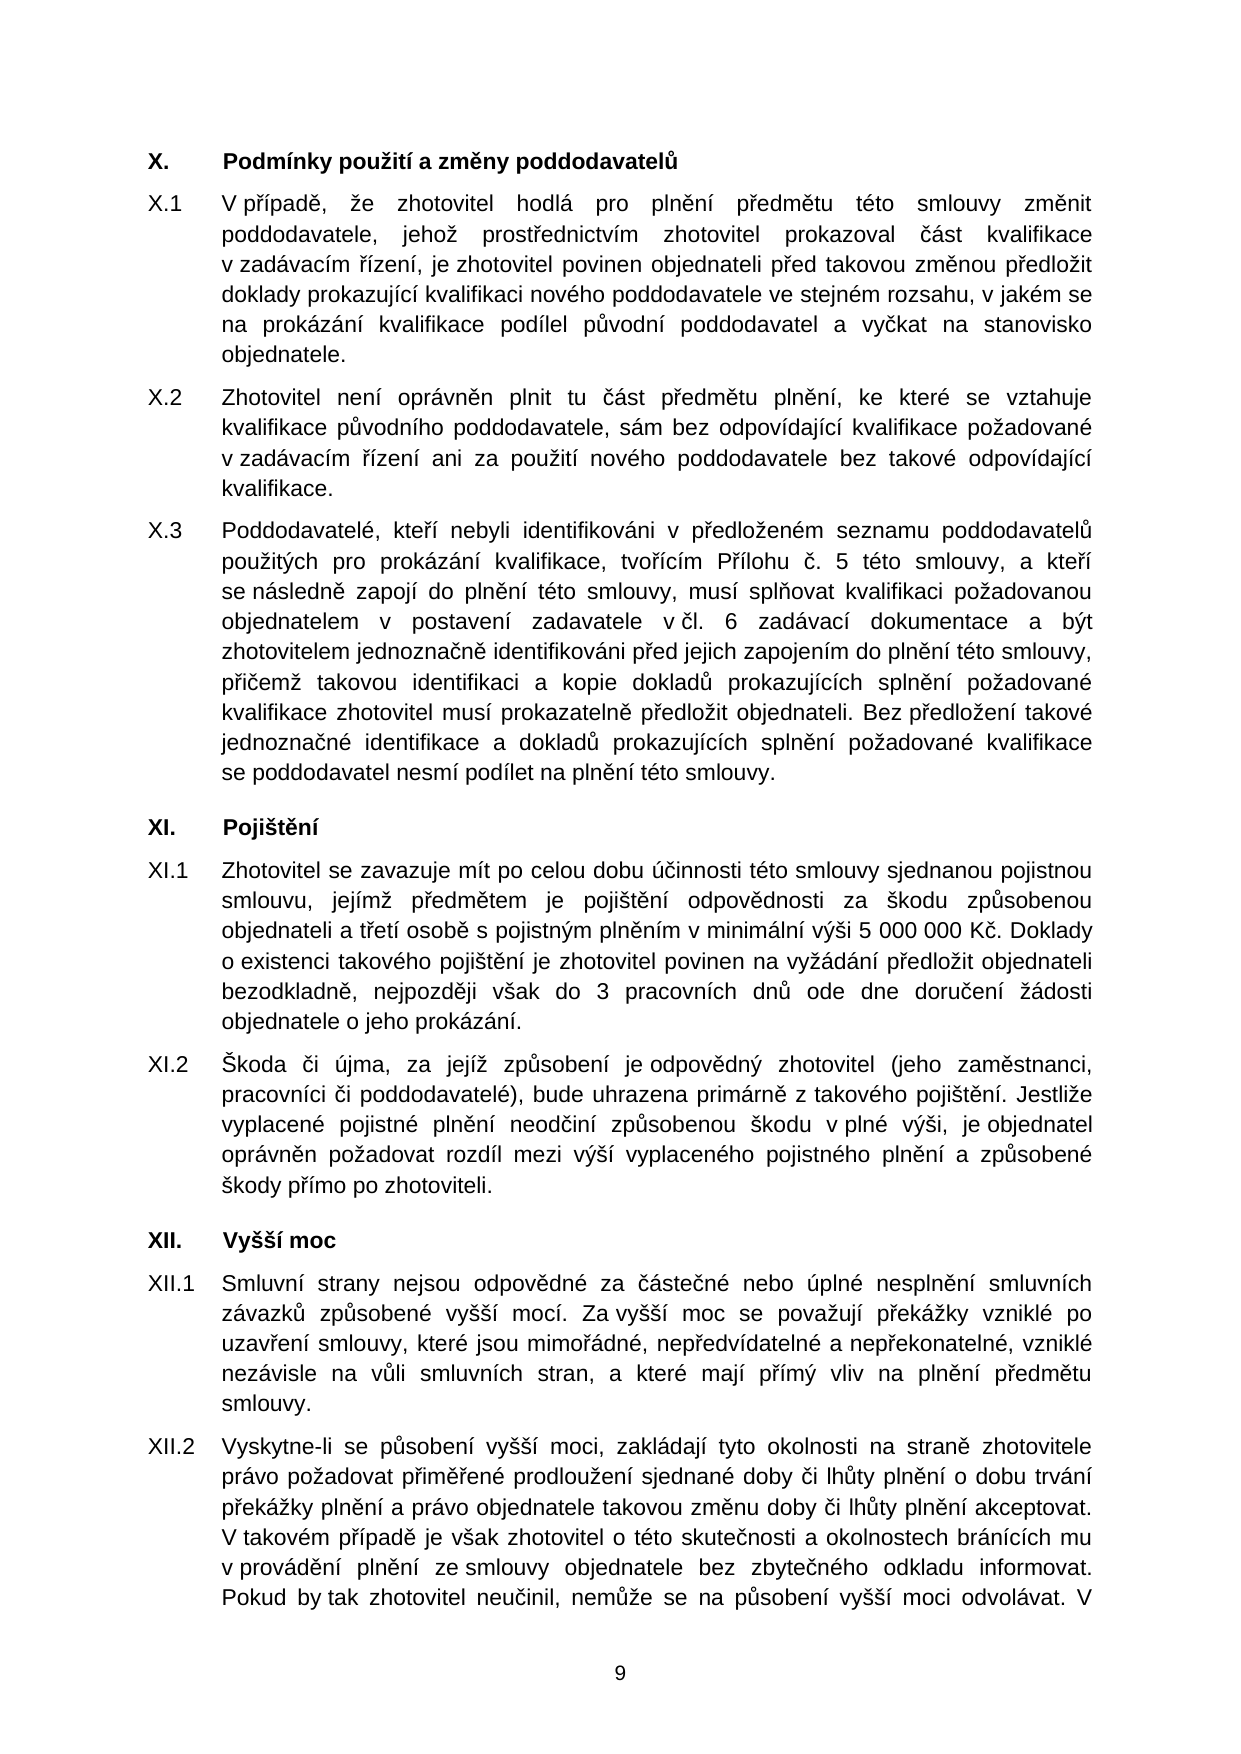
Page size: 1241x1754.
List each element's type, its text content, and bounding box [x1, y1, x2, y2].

list Škoda či újma, za jejíž způsobení je odpovědný zhotovitel (jeho zaměstnanci, pracovníci či poddodavatelé), bude uhrazena primárně z takového pojištění. Jestliže vyplacené pojistné plnění neodčiní způsobenou škodu v plné výši, je objednatel oprávněn požadovat rozdíl mezi výší vyplaceného pojistného plnění a způsobené škody přímo po zhotoviteli. [148, 1051, 1093, 1198]
list Podmínky použití a změny poddodavatelů [148, 148, 1093, 174]
list Smluvní strany nejsou odpovědné za částečné nebo úplné nesplnění smluvních závazků způsobené vyšší mocí. Za vyšší moc se považují překážky vzniklé po uzavření smlouvy, které jsou mimořádné, nepředvídatelné a nepřekonatelné, vzniklé nezávisle na vůli smluvních stran, a které mají přímý vliv na plnění předmětu smlouvy. [148, 1269, 1093, 1417]
list Poddodavatelé, kteří nebyli identifikováni v předloženém seznamu poddodavatelů použitých pro prokázání kvalifikace, tvořícím Přílohu č. 5 této smlouvy, a kteří se následně zapojí do plnění této smlouvy, musí splňovat kvalifikaci požadovanou objednatelem v postavení zadavatele v čl. 6 zadávací dokumentace a být zhotovitelem jednoznačně identifikováni před jejich zapojením do plnění této smlouvy, přičemž takovou identifikaci a kopie dokladů prokazujících splnění požadované kvalifikace zhotovitel musí prokazatelně předložit objednateli. Bez předložení takové jednoznačné identifikace a dokladů prokazujících splnění požadované kvalifikace se poddodavatel nesmí podílet na plnění této smlouvy. [148, 517, 1093, 785]
list Zhotovitel se zavazuje mít po celou dobu účinnosti této smlouvy sjednanou pojistnou smlouvu, jejímž předmětem je pojištění odpovědnosti za škodu způsobenou objednateli a třetí osobě s pojistným plněním v minimální výši 5 000 000 Kč. Doklady o existenci takového pojištění je zhotovitel povinen na vyžádání předložit objednateli bezodkladně, nejpozději však do 3 pracovních dnů ode dne doručení žádosti objednatele o jeho prokázání. [148, 857, 1093, 1034]
list Zhotovitel není oprávněn plnit tu část předmětu plnění, ke které se vztahuje kvalifikace původního poddodavatele, sám bez odpovídající kvalifikace požadované v zadávacím řízení ani za použití nového poddodavatele bez takové odpovídající kvalifikace. [148, 384, 1093, 501]
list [148, 1433, 1093, 1610]
list Pojištění [148, 814, 1093, 841]
list V případě, že zhotovitel hodlá pro plnění předmětu této smlouvy změnit poddodavatele, jehož prostřednictvím zhotovitel prokazoval část kvalifikace v zadávacím řízení, je zhotovitel povinen objednateli před takovou změnou předložit doklady prokazující kvalifikaci nového poddodavatele ve stejném rozsahu, v jakém se na prokázání kvalifikace podílel původní poddodavatel a vyčkat na stanovisko objednatele. [148, 190, 1093, 368]
list Vyšší moc [148, 1227, 1093, 1253]
